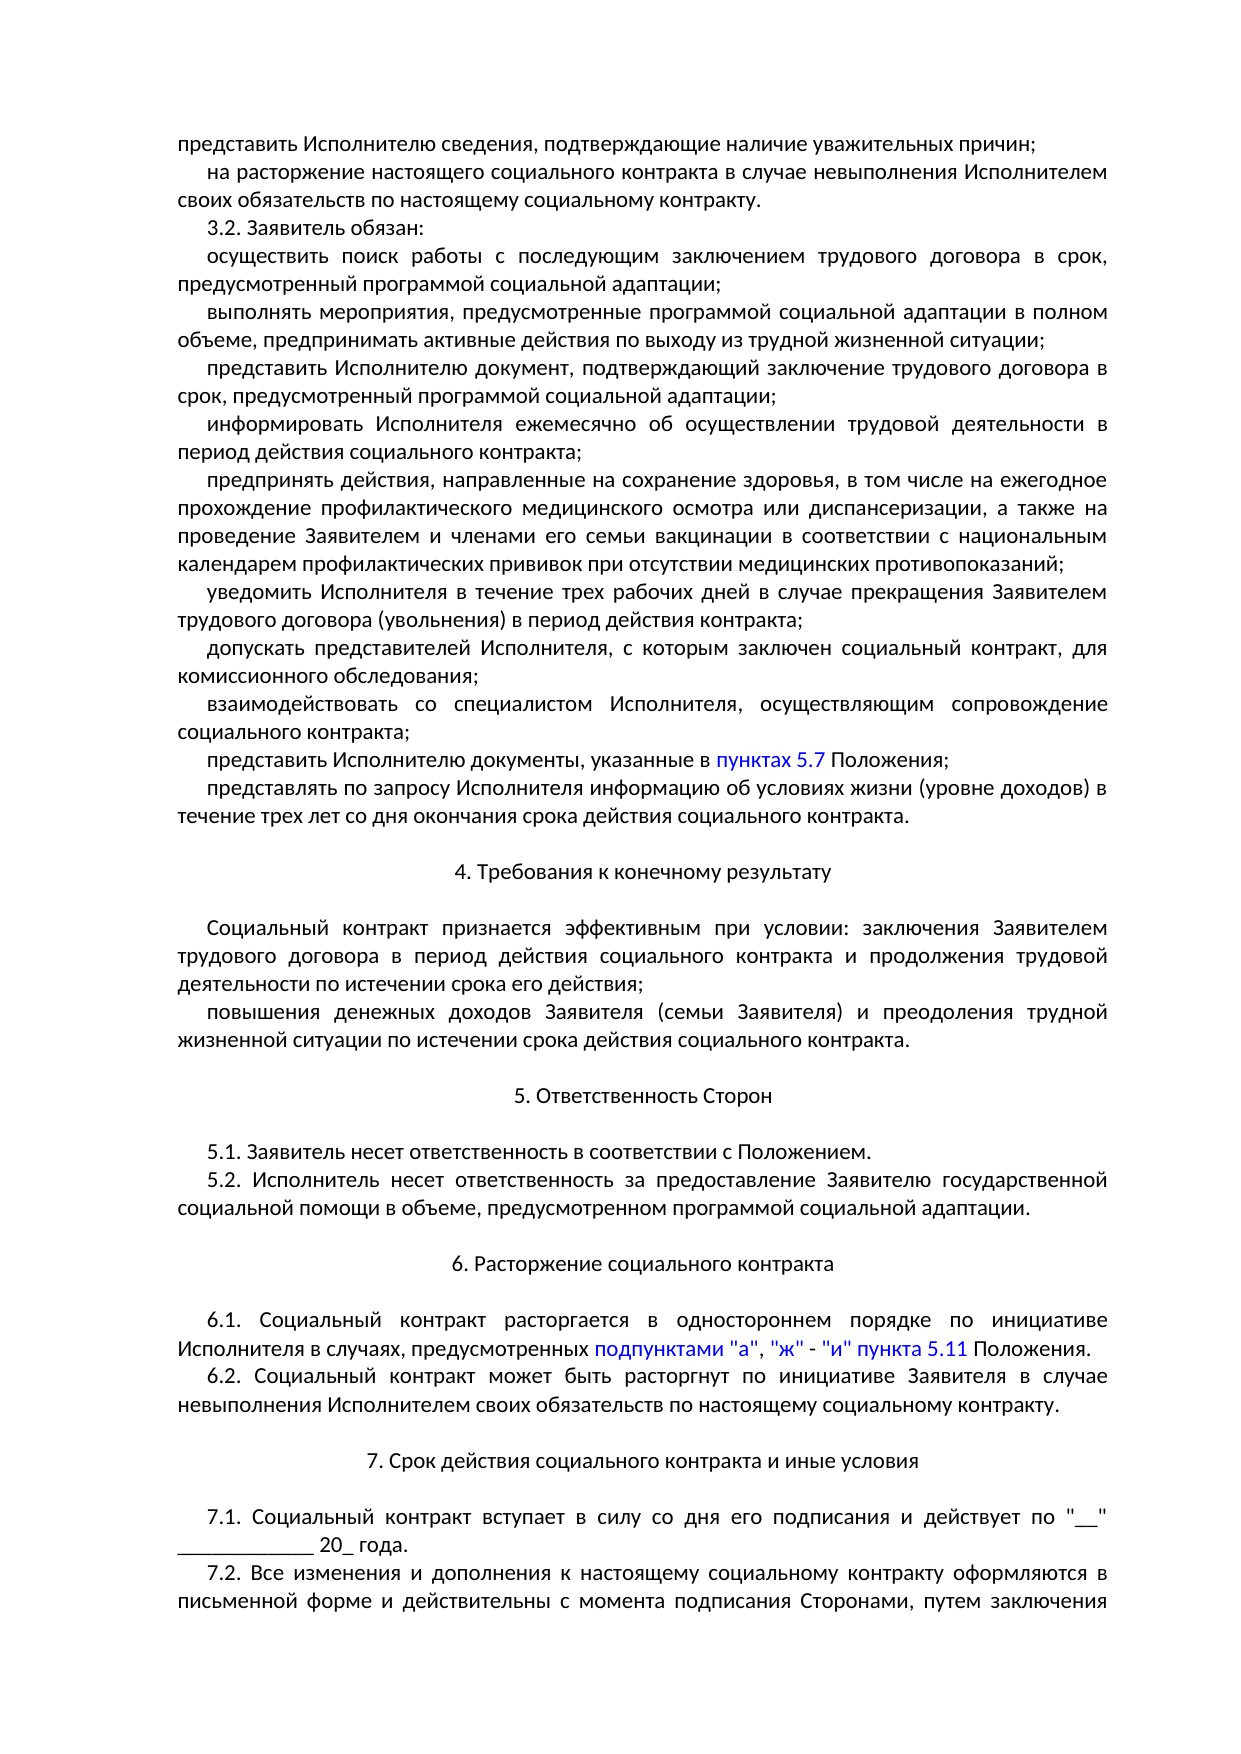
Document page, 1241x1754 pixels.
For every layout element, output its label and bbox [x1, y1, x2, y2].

table_cell [171, 118, 1116, 1624]
